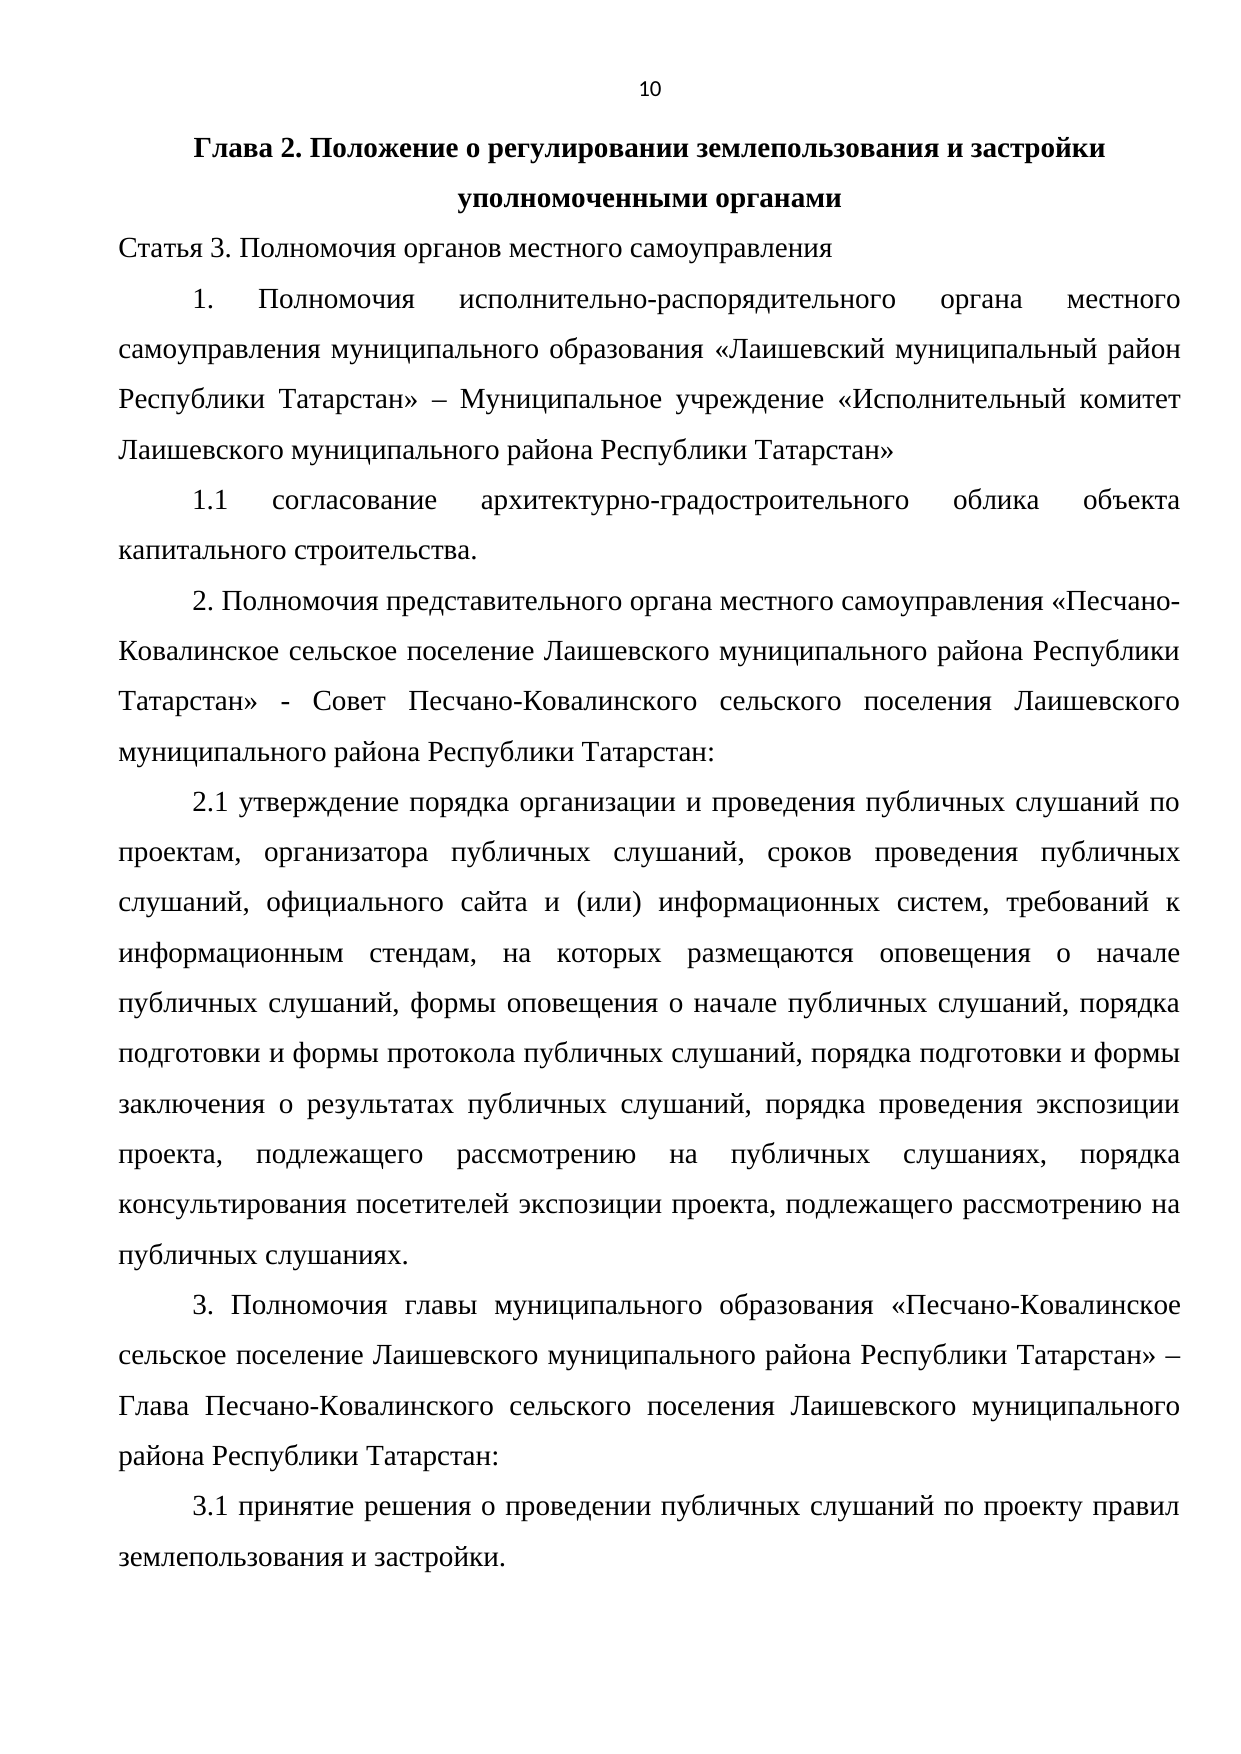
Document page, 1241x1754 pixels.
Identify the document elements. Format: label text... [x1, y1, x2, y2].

list 2. Полномочия представительного органа местного самоуправления «Песчано-Ковалинское сельское поселение Лаишевского муниципального района Республики Татарстан» - Совет Песчано-Ковалинского сельского поселения Лаишевского муниципального района Республики Татарстан: [118, 583, 1181, 767]
text 1.1 согласование архитектурно-градостроительного облика объекта капитального строительства. [118, 482, 1181, 566]
list 1. Полномочия исполнительно-распорядительного органа местного самоуправления муниципального образования «Лаишевский муниципальный район Республики Татарстан» – Муниципальное учреждение «Исполнительный комитет Лаишевского муниципального района Республики Татарстан» [118, 281, 1181, 465]
list 2.1 утверждение порядка организации и проведения публичных слушаний по проектам, организатора публичных слушаний, сроков проведения публичных слушаний, официального сайта и (или) информационных систем, требований к информационным стендам, на которых размещаются оповещения о начале публичных слушаний, формы оповещения о начале публичных слушаний, порядка подготовки и формы протокола публичных слушаний, порядка подготовки и формы заключения о результатах публичных слушаний, порядка проведения экспозиции проекта, подлежащего рассмотрению на публичных слушаниях, порядка консультирования посетителей экспозиции проекта, подлежащего рассмотрению на публичных слушаниях. [118, 784, 1181, 1270]
list 3. Полномочия главы муниципального образования «Песчано-Ковалинское сельское поселение Лаишевского муниципального района Республики Татарстан» – Глава Песчано-Ковалинского сельского поселения Лаишевского муниципального района Республики Татарстан: [118, 1287, 1181, 1472]
list 3.1 принятие решения о проведении публичных слушаний по проекту правил землепользования и застройки. [118, 1488, 1181, 1572]
subtitle Статья 3. Полномочия органов местного самоуправления [118, 231, 1181, 264]
subtitle Глава 2. Положение о регулировании землепользования и застройки уполномоченными органами [118, 130, 1181, 214]
